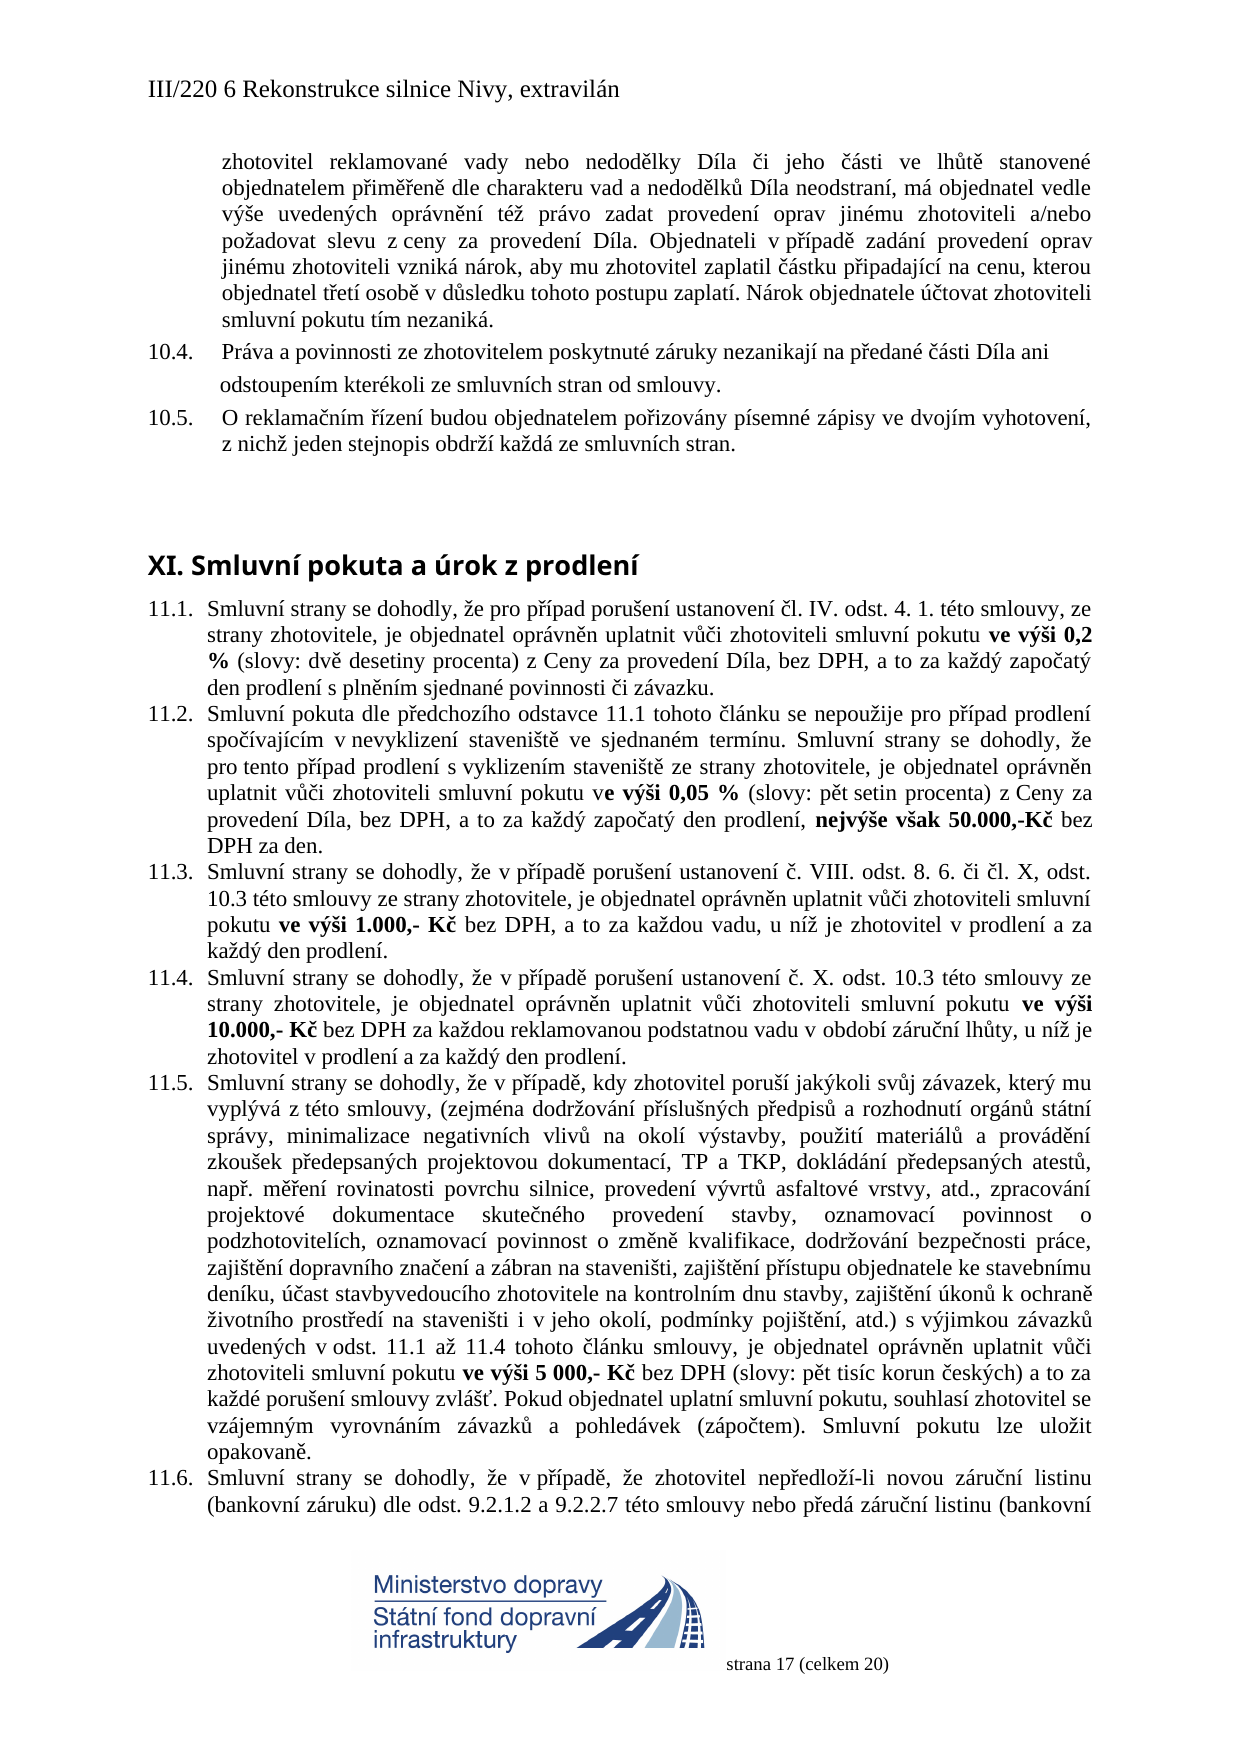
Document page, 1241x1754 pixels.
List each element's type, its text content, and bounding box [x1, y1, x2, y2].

subtitle XI. Smluvní pokuta a úrok z prodlení [148, 546, 1092, 583]
list Smluvní strany se dohodly, že v případě porušení ustanovení č. VIII. odst. 8. 6. či čl. X, odst. 10.3 této smlouvy ze strany zhotovitele, je objednatel oprávněn uplatnit vůči zhotoviteli smluvní pokutu ve výši 1.000,- Kč bez DPH, a to za každou vadu, u níž je zhotovitel v prodlení a za každý den prodlení. [148, 858, 1092, 964]
list O reklamačním řízení budou objednatelem pořizovány písemné zápisy ve dvojím vyhotovení, z nichž jeden stejnopis obdrží každá ze smluvních stran. [148, 404, 1092, 456]
list Práva a povinnosti ze zhotovitelem poskytnuté záruky nezanikají na předané části Díla ani [148, 338, 1092, 365]
list Smluvní strany se dohodly, že pro případ porušení ustanovení čl. IV. odst. 4. 1. této smlouvy, ze strany zhotovitele, je objednatel oprávněn uplatnit vůči zhotoviteli smluvní pokutu ve výši 0,2 % (slovy: dvě desetiny procenta) z Ceny za provedení Díla, bez DPH, a to za každý započatý den prodlení s plněním sjednané povinnosti či závazku. [148, 595, 1092, 700]
text odstoupením kterékoli ze smluvních stran od smlouvy. [185, 371, 1092, 397]
list Smluvní pokuta dle předchozího odstavce 11.1 tohoto článku se nepoužije pro případ prodlení spočívajícím v nevyklizení staveniště ve sjednaném termínu. Smluvní strany se dohodly, že pro tento případ prodlení s vyklizením staveniště ze strany zhotovitele, je objednatel oprávněn uplatnit vůči zhotoviteli smluvní pokutu ve výši 0,05 % (slovy: pět setin procenta) z Ceny za provedení Díla, bez DPH, a to za každý započatý den prodlení, nejvýše však 50.000,-Kč bez DPH za den. [148, 700, 1092, 858]
list Smluvní strany se dohodly, že v případě porušení ustanovení č. X. odst. 10.3 této smlouvy ze strany zhotovitele, je objednatel oprávněn uplatnit vůči zhotoviteli smluvní pokutu ve výši 10.000,- Kč bez DPH za každou reklamovanou podstatnou vadu v období záruční lhůty, u níž je zhotovitel v prodlení a za každý den prodlení. [148, 964, 1092, 1069]
list Smluvní strany se dohodly, že v případě, kdy zhotovitel poruší jakýkoli svůj závazek, který mu vyplývá z této smlouvy, (zejména dodržování příslušných předpisů a rozhodnutí orgánů státní správy, minimalizace negativních vlivů na okolí výstavby, použití materiálů a provádění zkoušek předepsaných projektovou dokumentací, TP a TKP, dokládání předepsaných atestů, např. měření rovinatosti povrchu silnice, provedení vývrtů asfaltové vrstvy, atd., zpracování projektové dokumentace skutečného provedení stavby, oznamovací povinnost o podzhotovitelích, oznamovací povinnost o změně kvalifikace, dodržování bezpečnosti práce, zajištění dopravního značení a zábran na staveništi, zajištění přístupu objednatele ke stavebnímu deníku, účast stavbyvedoucího zhotovitele na kontrolním dnu stavby, zajištění úkonů k ochraně životního prostředí na staveništi i v jeho okolí, podmínky pojištění, atd.) s výjimkou závazků uvedených v odst. 11.1 až 11.4 tohoto článku smlouvy, je objednatel oprávněn uplatnit vůči zhotoviteli smluvní pokutu ve výši 5 000,- Kč bez DPH (slovy: pět tisíc korun českých) a to za každé porušení smlouvy zvlášť. Pokud objednatel uplatní smluvní pokutu, souhlasí zhotovitel se vzájemným vyrovnáním závazků a pohledávek (zápočtem). Smluvní pokutu lze uložit opakovaně. [148, 1069, 1092, 1464]
picture [351, 1550, 727, 1671]
